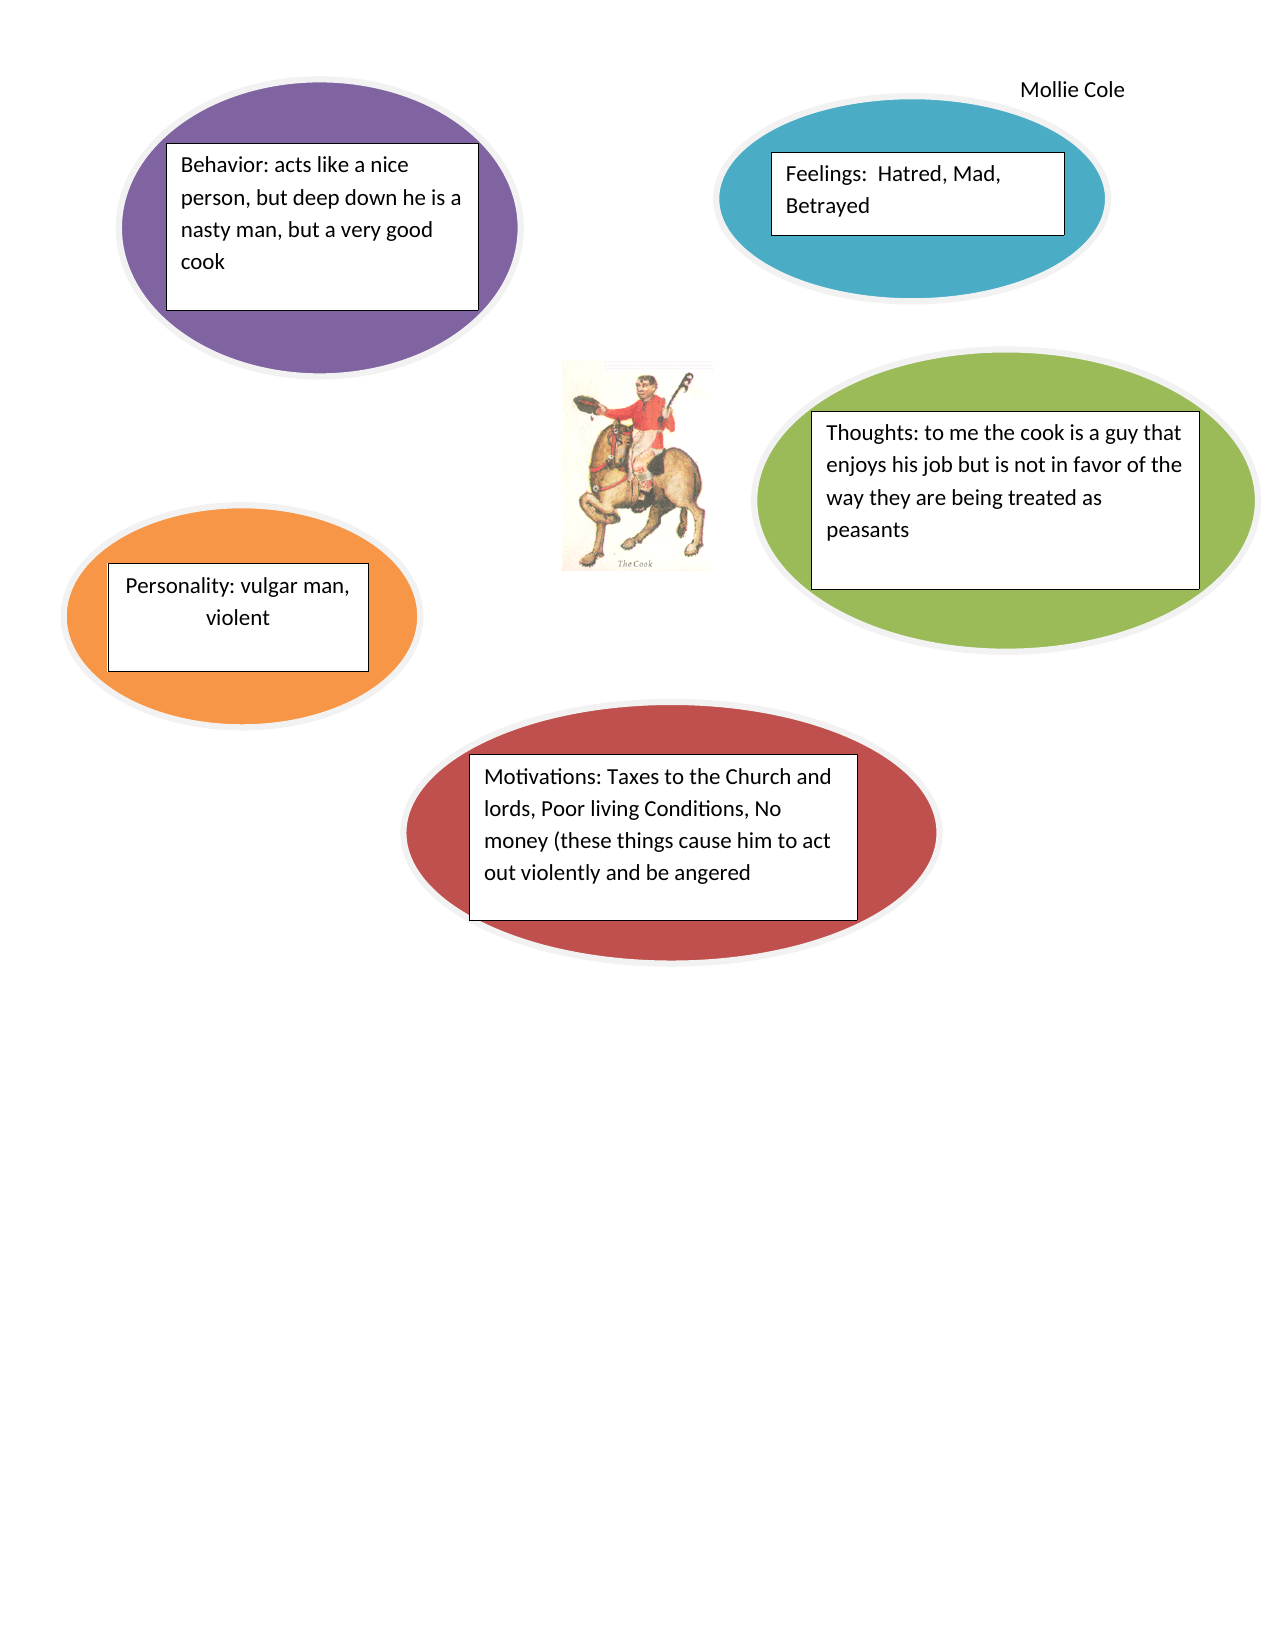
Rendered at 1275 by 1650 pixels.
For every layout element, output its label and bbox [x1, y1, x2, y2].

picture [562, 360, 714, 571]
